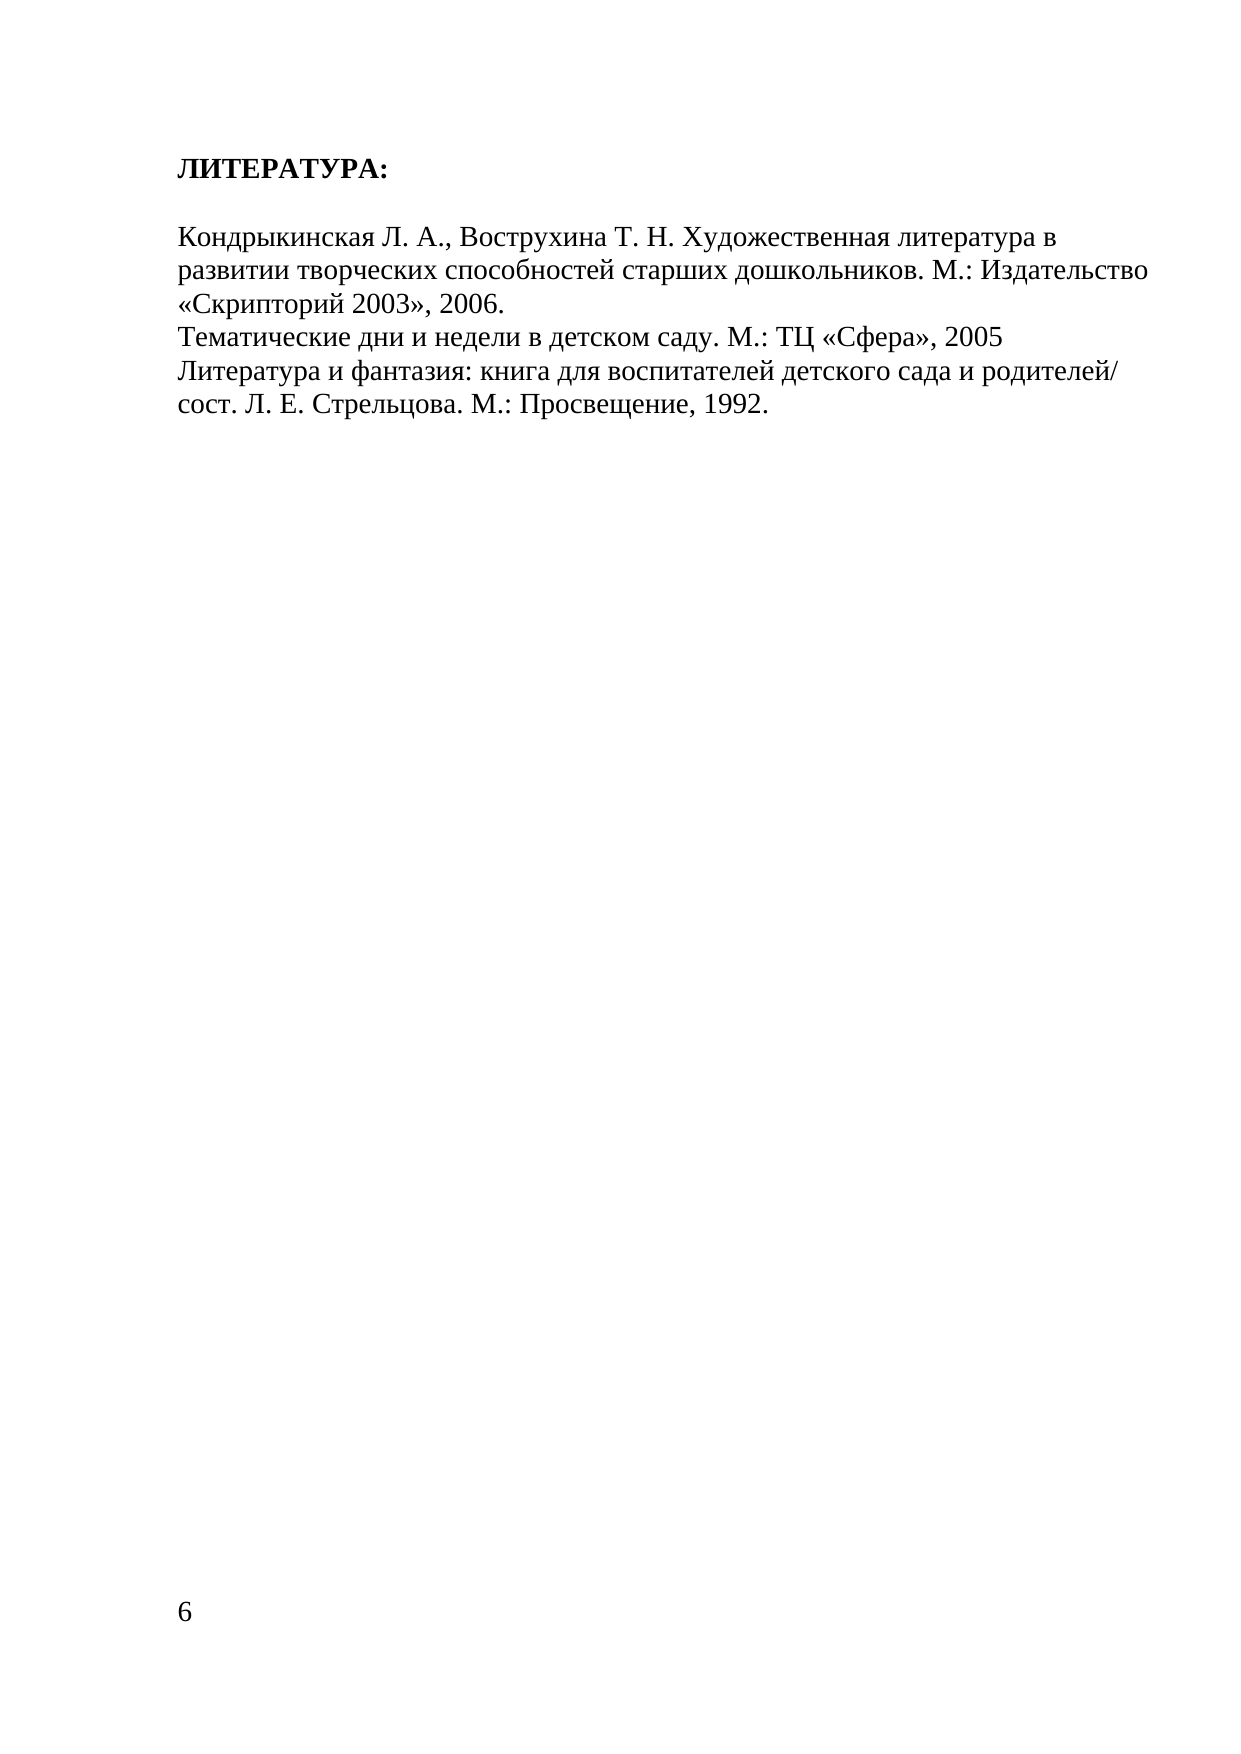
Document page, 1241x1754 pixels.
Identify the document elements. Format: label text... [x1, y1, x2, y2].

text ЛИТЕРАТУРА: Кондрыкинская Л. А., Вострухина Т. Н. Художественная литература в развитии творческих способностей старших дошкольников. М.: Издательство «Скрипторий 2003», 2006. Тематические дни и недели в детском саду. М.: ТЦ «Сфера», 2005 Литература и фантазия: книга для воспитателей детского сада и родителей/ сост. Л. Е. Стрельцова. М.: Просвещение, 1992. 6 [177, 118, 1152, 1627]
